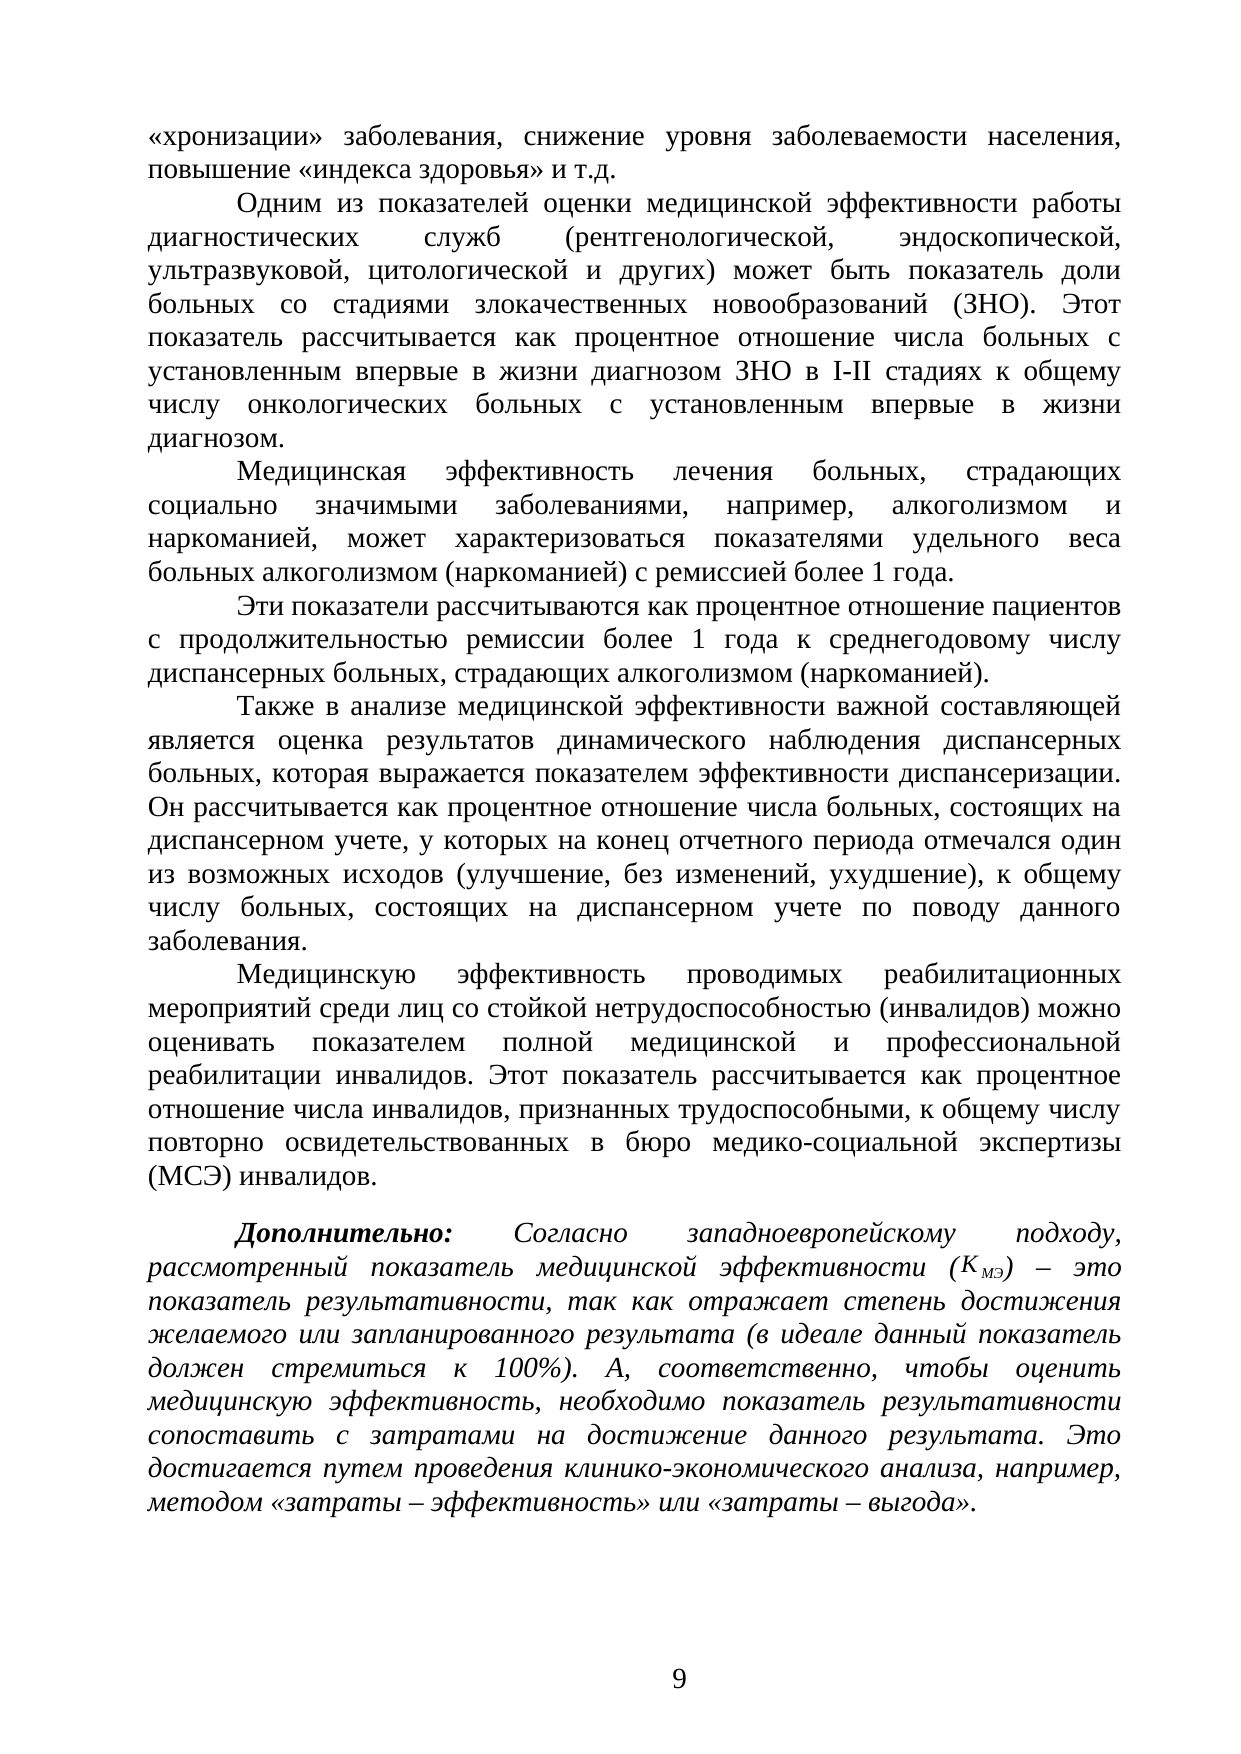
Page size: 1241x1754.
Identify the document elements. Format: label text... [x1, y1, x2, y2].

text Дополнительно: Согласно западноевропейскому подходу, рассмотренный показатель медицинской эффективности () – это показатель результативности, так как отражает степень достижения желаемого или запланированного результата (в идеале данный показатель должен стремиться к 100%). А, соответственно, чтобы оценить медицинскую эффективность, необходимо показатель результативности сопоставить с затратами на достижение данного результата. Это достигается путем проведения клинико-экономического анализа, например, методом «затраты – эффективность» или «затраты – выгода». [148, 1216, 1122, 1517]
text Эти показатели рассчитываются как процентное отношение пациентов с продолжительностью ремиссии более 1 года к среднегодовому числу диспансерных больных, страдающих алкоголизмом (наркоманией). [148, 588, 1122, 688]
text Одним из показателей оценки медицинской эффективности работы диагностических служб (рентгенологической, эндоскопической, ультразвуковой, цитологической и других) может быть показатель доли больных со стадиями злокачественных новообразований (ЗНО). Этот показатель рассчитывается как процентное отношение числа больных с установленным впервые в жизни диагнозом ЗНО в I-II стадиях к общему числу онкологических больных с установленным впервые в жизни диагнозом. [148, 185, 1122, 453]
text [148, 118, 1122, 185]
text Медицинскую эффективность проводимых реабилитационных мероприятий среди лиц со стойкой нетрудоспособностью (инвалидов) можно оценивать показателем полной медицинской и профессиональной реабилитации инвалидов. Этот показатель рассчитывается как процентное отношение числа инвалидов, признанных трудоспособными, к общему числу повторно освидетельствованных в бюро медико-социальной экспертизы (МСЭ) инвалидов. [148, 957, 1122, 1191]
text Также в анализе медицинской эффективности важной составляющей является оценка результатов динамического наблюдения диспансерных больных, которая выражается показателем эффективности диспансеризации. Он рассчитывается как процентное отношение числа больных, состоящих на диспансерном учете, у которых на конец отчетного периода отмечался один из возможных исходов (улучшение, без изменений, ухудшение), к общему числу больных, состоящих на диспансерном учете по поводу данного заболевания. [148, 688, 1122, 957]
text Медицинская эффективность лечения больных, страдающих социально значимыми заболеваниями, например, алкоголизмом и наркоманией, может характеризоваться показателями удельного веса больных алкоголизмом (наркоманией) с ремиссией более 1 года. [148, 453, 1122, 588]
